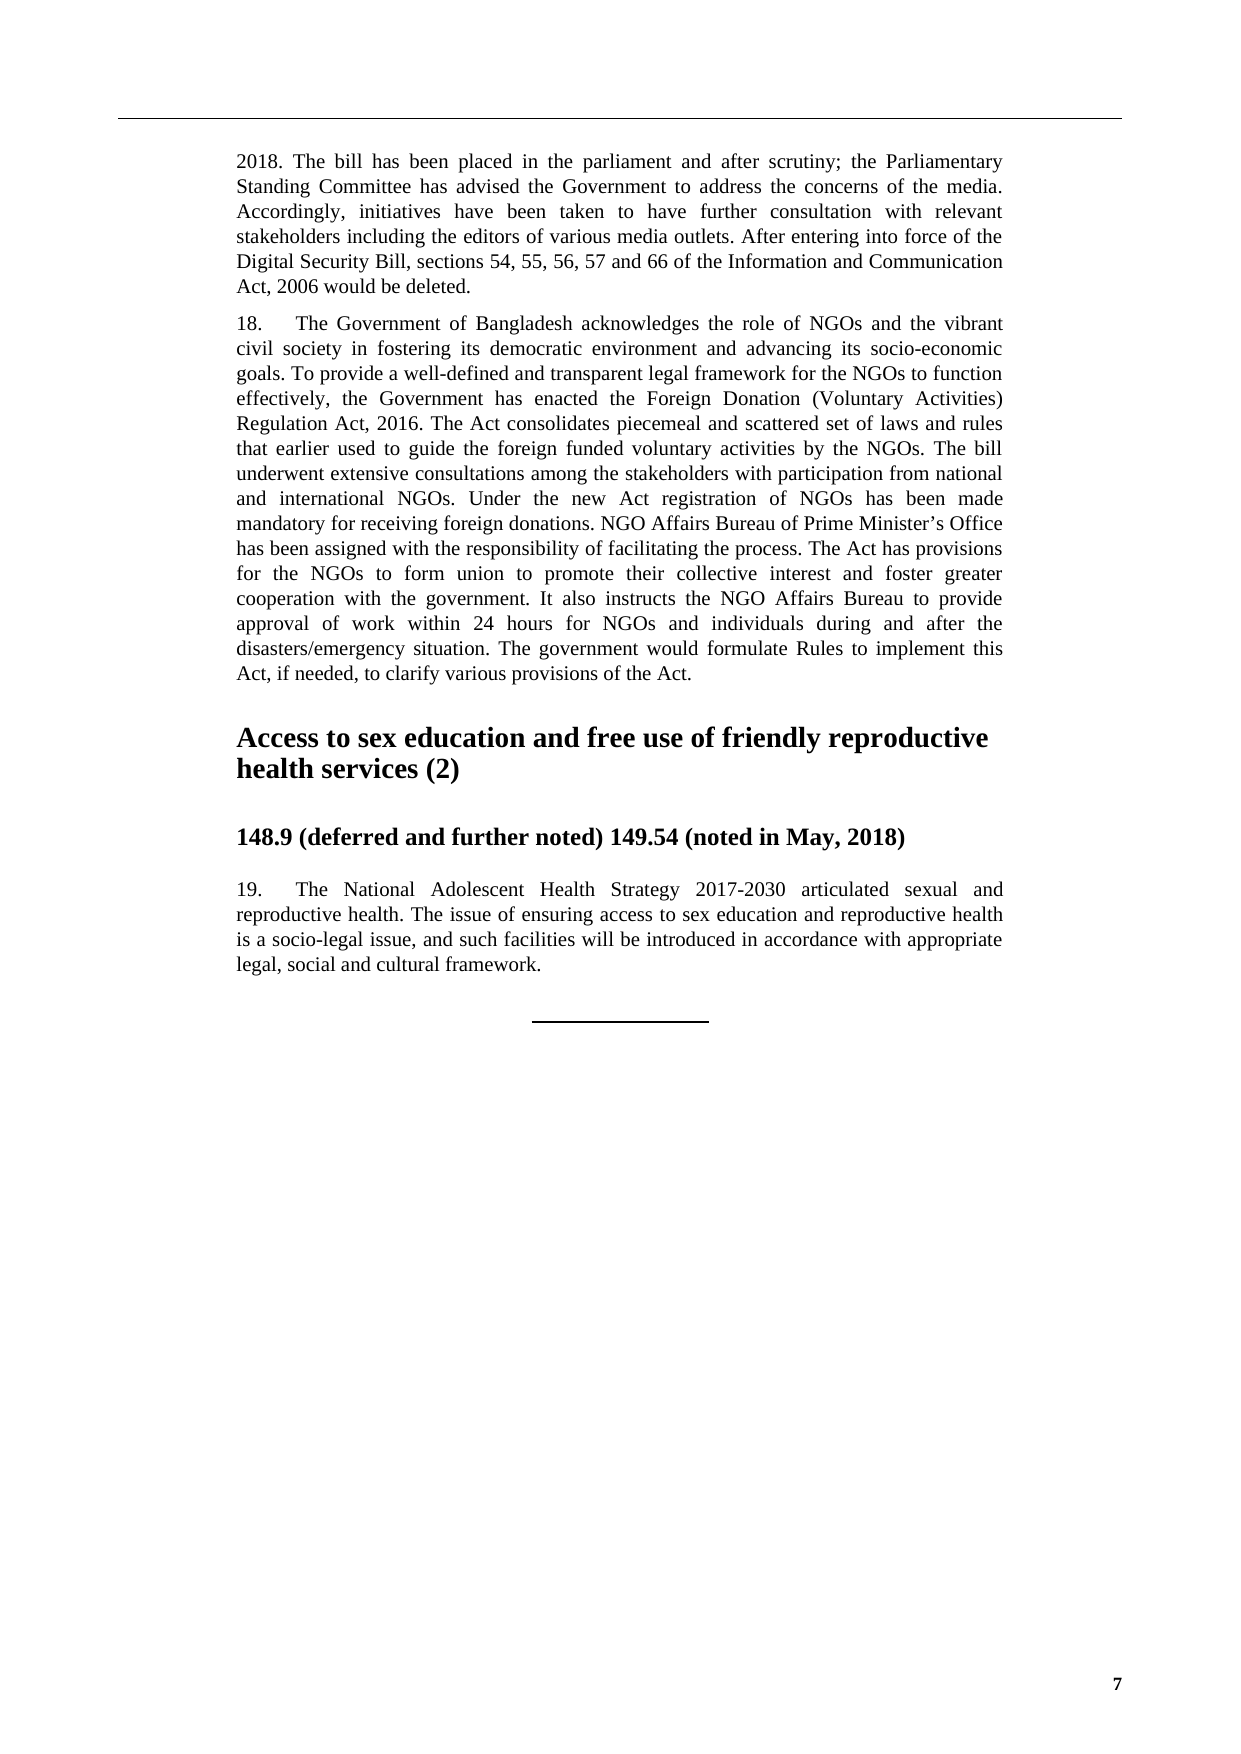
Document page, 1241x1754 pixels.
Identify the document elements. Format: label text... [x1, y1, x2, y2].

text 18. The Government of Bangladesh acknowledges the role of NGOs and the vibrant civil society in fostering its democratic environment and advancing its socio-economic goals. To provide a well-defined and transparent legal framework for the NGOs to function effectively, the Government has enacted the Foreign Donation (Voluntary Activities) Regulation Act, 2016. The Act consolidates piecemeal and scattered set of laws and rules that earlier used to guide the foreign funded voluntary activities by the NGOs. The bill underwent extensive consultations among the stakeholders with participation from national and international NGOs. Under the new Act registration of NGOs has been made mandatory for receiving foreign donations. NGO Affairs Bureau of Prime Minister’s Office has been assigned with the responsibility of facilitating the process. The Act has provisions for the NGOs to form union to promote their collective interest and foster greater cooperation with the government. It also instructs the NGO Affairs Bureau to provide approval of work within 24 hours for NGOs and individuals during and after the disasters/emergency situation. The government would formulate Rules to implement this Act, if needed, to clarify various provisions of the Act. [236, 310, 1004, 685]
text 19. The National Adolescent Health Strategy 2017-2030 articulated sexual and reproductive health. The issue of ensuring access to sex education and reproductive health is a socio-legal issue, and such facilities will be introduced in accordance with appropriate legal, social and cultural framework. [236, 876, 1004, 976]
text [236, 148, 1004, 298]
text Access to sex education and free use of friendly reproductive health services (2) [118, 723, 1004, 785]
text 148.9 (deferred and further noted) 149.54 (noted in May, 2018) [118, 823, 1004, 851]
